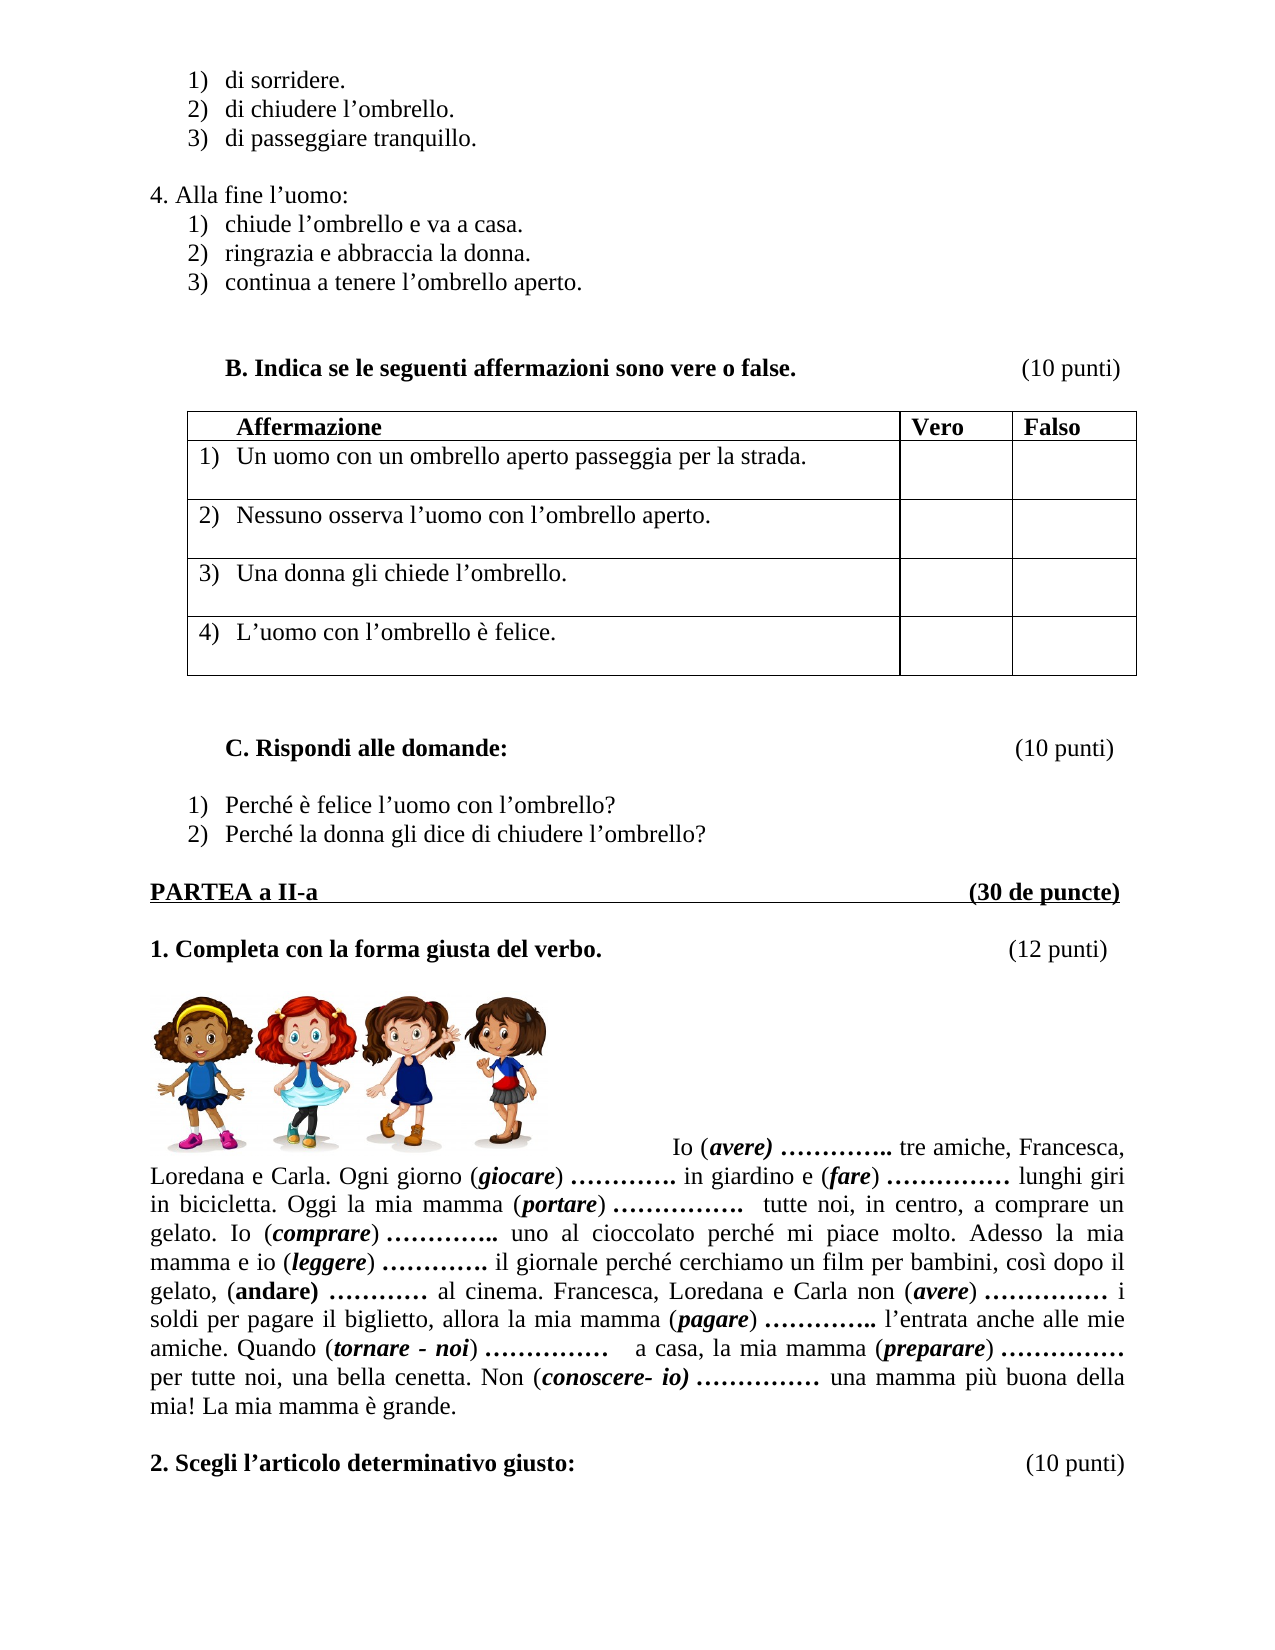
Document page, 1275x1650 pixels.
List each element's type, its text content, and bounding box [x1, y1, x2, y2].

list Perché la donna gli dice di chiudere l’ombrello? [187, 819, 1125, 848]
list di chiudere l’ombrello. [187, 94, 1125, 123]
text 4. Alla fine l’uomo: [150, 181, 1125, 209]
table_cell L’uomo con l’ombrello è felice. [188, 617, 899, 674]
list B. Indica se le seguenti affermazioni sono vere o false. (10 punti) [225, 353, 1125, 382]
picture [150, 991, 549, 1156]
text Io (avere) ………….. tre amiche, Francesca, Loredana e Carla. Ogni giorno (giocare) …………. in giardino e (fare) …………… lunghi giri in bicicletta. Oggi la mia mamma (portare) ……………. tutte noi, in centro, a comprare un gelato. Io (comprare) ………….. uno al cioccolato perché mi piace molto. Adesso la mia mamma e io (leggere) …………. il giornale perché cerchiamo un film per bambini, così dopo il gelato, (andare) ………… al cinema. Francesca, Loredana e Carla non (avere) …………… i soldi per pagare il biglietto, allora la mia mamma (pagare) ………….. l’entrata anche alle mie amiche. Quando (tornare - noi) …………… a casa, la mia mamma (preparare) …………… per tutte noi, una bella cenetta. Non (conoscere- io) …………… una mamma più buona della mia! La mia mamma è grande. [150, 992, 1125, 1419]
table_cell [1013, 617, 1136, 674]
list di passeggiare tranquillo. [187, 123, 1125, 152]
table_header Falso [1013, 412, 1136, 440]
table_cell [901, 617, 1012, 674]
text PARTEA a II-a (30 de puncte) [150, 877, 1125, 906]
list di sorridere. [187, 66, 1125, 94]
text 2. Scegli l’articolo determinativo giusto: (10 punti) [150, 1448, 1125, 1477]
table_cell Un uomo con un ombrello aperto passeggia per la strada. [188, 441, 899, 499]
list C. Rispondi alle domande: (10 punti) [225, 733, 1125, 762]
table_cell [901, 441, 1012, 499]
table_cell Nessuno osserva l’uomo con l’ombrello aperto. [188, 500, 899, 557]
list Perché è felice l’uomo con l’ombrello? [187, 791, 1125, 819]
text 1. Completa con la forma giusta del verbo. (12 punti) [150, 934, 1125, 963]
table_cell [1013, 441, 1136, 499]
list continua a tenere l’ombrello aperto. [187, 267, 1125, 296]
table_cell [1013, 559, 1136, 616]
table_cell Una donna gli chiede l’ombrello. [188, 559, 899, 616]
table_cell [901, 559, 1012, 616]
list chiude l’ombrello e va a casa. [187, 209, 1125, 238]
table_cell [901, 500, 1012, 557]
table_cell [1013, 500, 1136, 557]
table_header Vero [901, 412, 1012, 440]
table_header Affermazione [188, 412, 899, 440]
list ringrazia e abbraccia la donna. [187, 238, 1125, 267]
